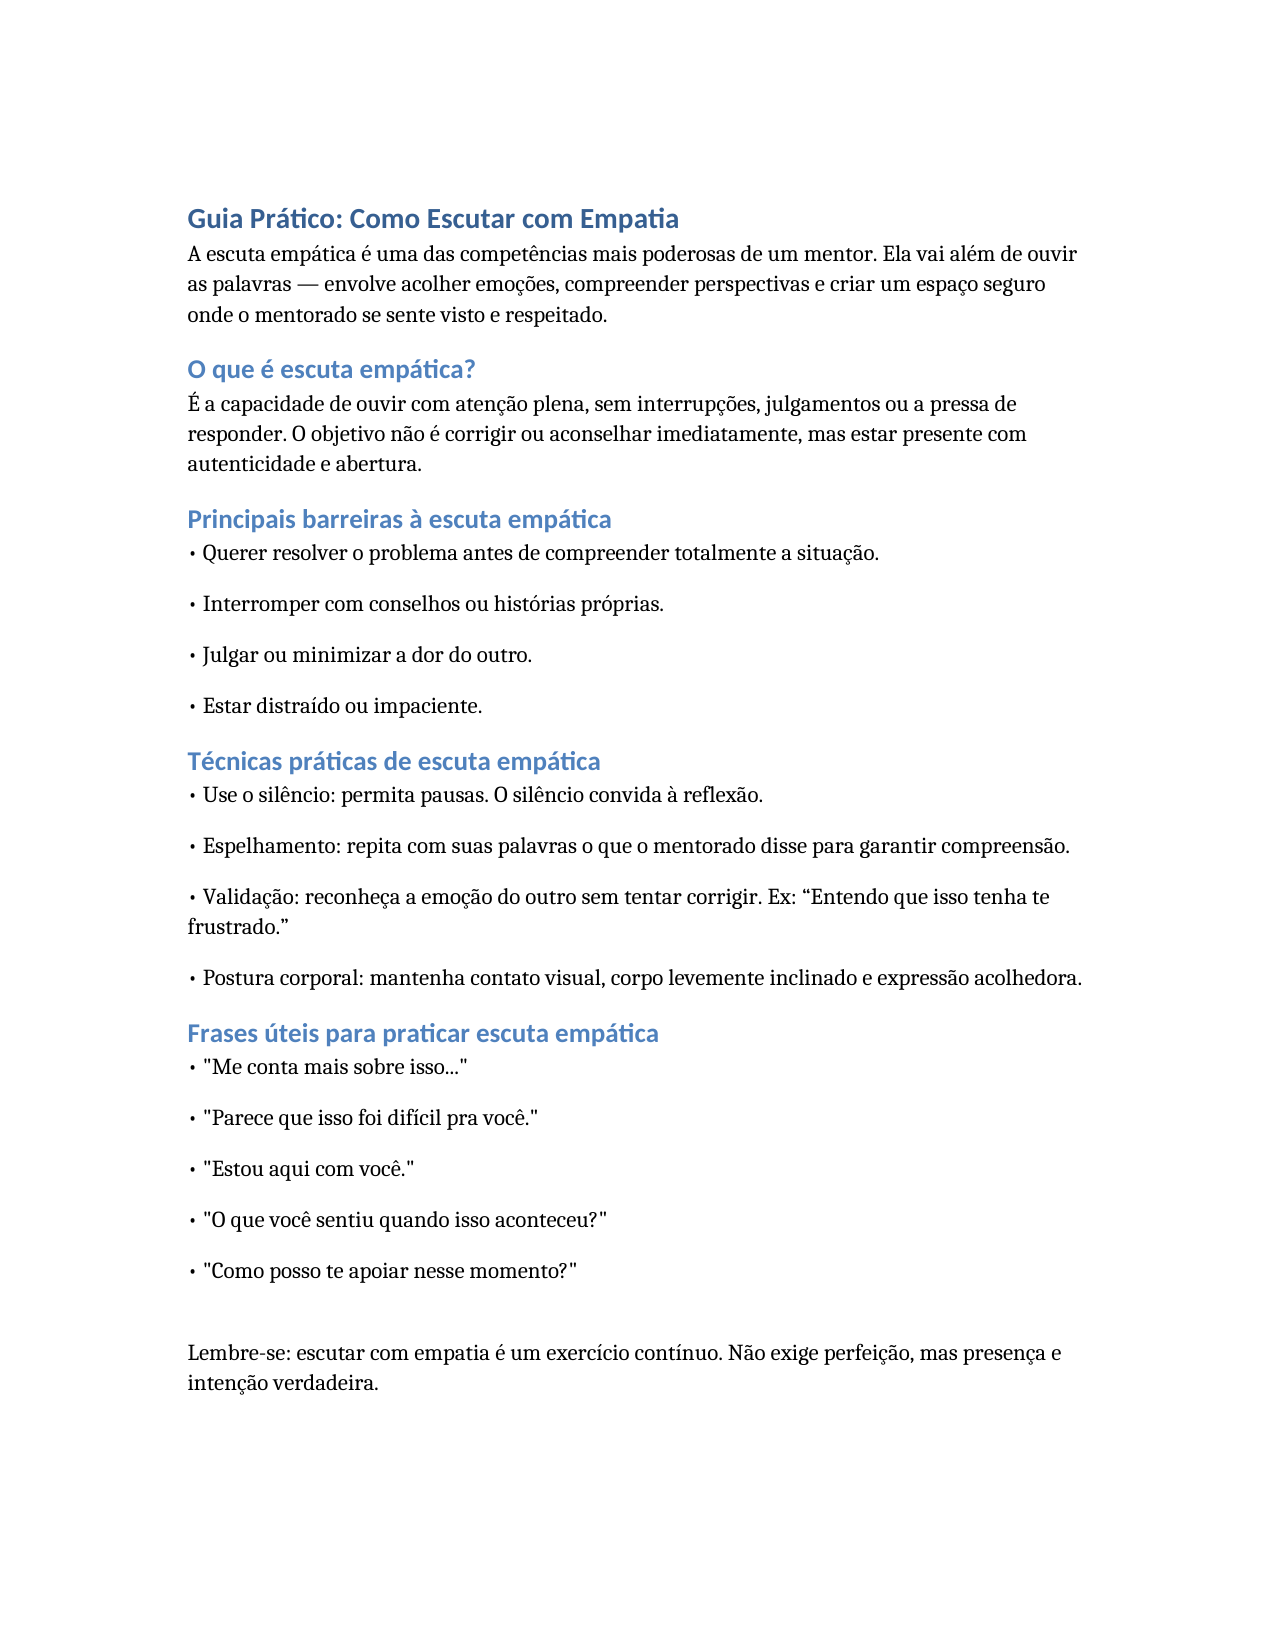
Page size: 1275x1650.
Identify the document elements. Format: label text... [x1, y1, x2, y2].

subtitle Técnicas práticas de escuta empática [187, 744, 1087, 777]
text • Postura corporal: mantenha contato visual, corpo levemente inclinado e expressão acolhedora. [187, 965, 1087, 991]
text • Estar distraído ou impaciente. [187, 693, 1087, 719]
text • Validação: reconheça a emoção do outro sem tentar corrigir. Ex: “Entendo que isso tenha te frustrado.” [187, 884, 1087, 940]
text • "Como posso te apoiar nesse momento?" [187, 1258, 1087, 1284]
subtitle Principais barreiras à escuta empática [187, 502, 1087, 535]
text A escuta empática é uma das competências mais poderosas de um mentor. Ela vai além de ouvir as palavras — envolve acolher emoções, compreender perspectivas e criar um espaço seguro onde o mentorado se sente visto e respeitado. [187, 241, 1087, 328]
text • Use o silêncio: permita pausas. O silêncio convida à reflexão. [187, 782, 1087, 808]
text • Espelhamento: repita com suas palavras o que o mentorado disse para garantir compreensão. [187, 833, 1087, 859]
text É a capacidade de ouvir com atenção plena, sem interrupções, julgamentos ou a pressa de responder. O objetivo não é corrigir ou aconselhar imediatamente, mas estar presente com autenticidade e abertura. [187, 390, 1087, 477]
text • "O que você sentiu quando isso aconteceu?" [187, 1207, 1087, 1233]
subtitle Frases úteis para praticar escuta empática [187, 1016, 1087, 1049]
text • Julgar ou minimizar a dor do outro. [187, 642, 1087, 668]
text • "Estou aqui com você." [187, 1156, 1087, 1182]
text • Interromper com conselhos ou histórias próprias. [187, 591, 1087, 617]
text • Querer resolver o problema antes de compreender totalmente a situação. [187, 540, 1087, 566]
text • "Parece que isso foi difícil pra você." [187, 1105, 1087, 1131]
subtitle O que é escuta empática? [187, 352, 1087, 385]
text Lembre-se: escutar com empatia é um exercício contínuo. Não exige perfeição, mas presença e intenção verdadeira. [187, 1309, 1087, 1396]
subtitle Guia Prático: Como Escutar com Empatia [187, 200, 1087, 236]
text • "Me conta mais sobre isso..." [187, 1054, 1087, 1080]
